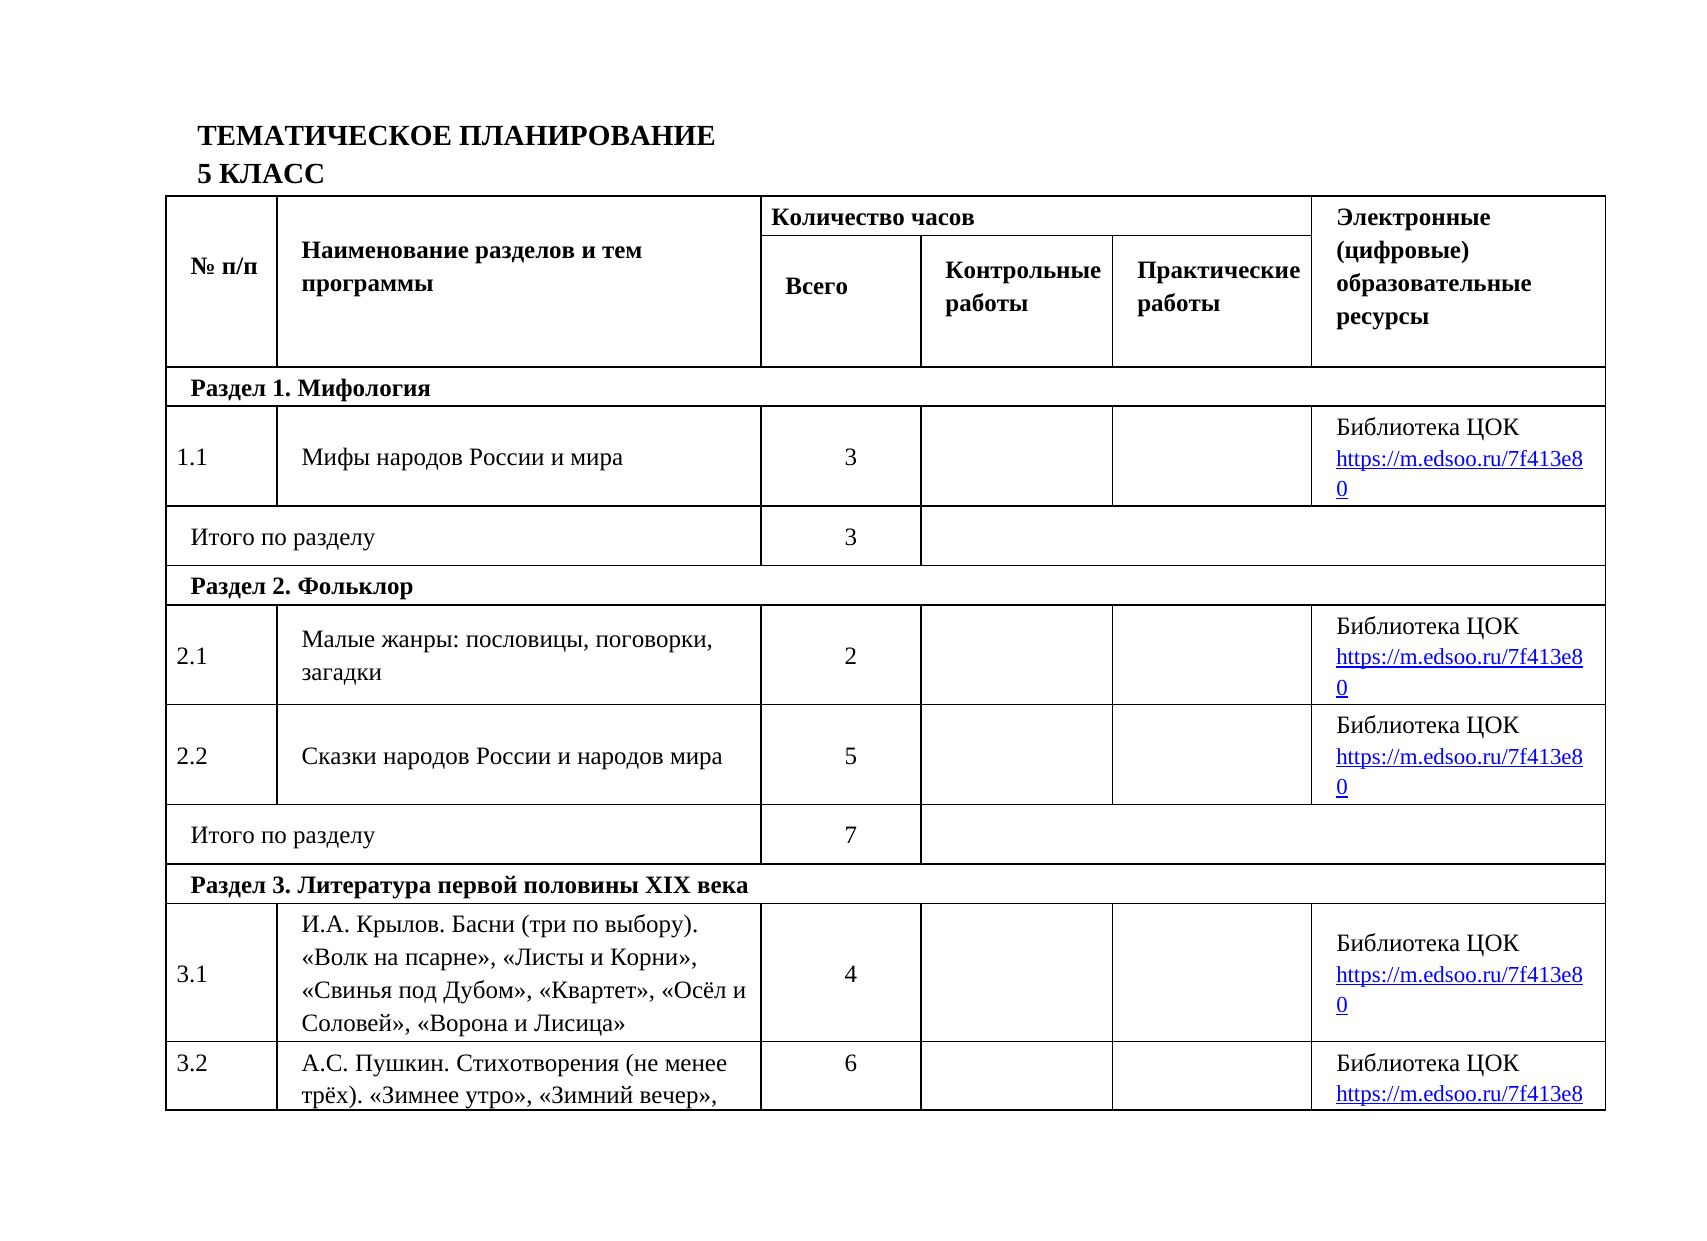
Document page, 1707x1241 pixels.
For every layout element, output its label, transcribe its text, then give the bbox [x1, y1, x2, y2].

table_cell [922, 805, 1605, 863]
table_cell 7 [762, 805, 920, 863]
table_header Электронные (цифровые) образовательные ресурсы [1312, 197, 1605, 366]
table_cell Библиотека ЦОК https://m.edsoo.ru/7f413e80 [1312, 606, 1605, 704]
table_cell Библиотека ЦОК https://m.edsoo.ru/7f413e80 [1312, 407, 1605, 505]
table_cell Библиотека ЦОК https://m.edsoo.ru/7f413e80 [1312, 904, 1605, 1041]
table_header № п/п [167, 197, 276, 366]
table_cell [1113, 904, 1311, 1041]
table_cell [922, 705, 1112, 803]
table_cell [1113, 606, 1311, 704]
table_cell [922, 1042, 1112, 1109]
table_cell Итого по разделу [167, 805, 760, 863]
table_cell 3 [762, 507, 920, 564]
table_cell [1113, 705, 1311, 803]
table_cell 4 [762, 904, 920, 1041]
table_cell Итого по разделу [167, 507, 760, 564]
table_cell 3.1 [167, 904, 276, 1041]
table_cell Контрольные работы [922, 236, 1112, 366]
table_cell 2 [762, 606, 920, 704]
table_cell 5 [762, 705, 920, 803]
table_cell [922, 904, 1112, 1041]
table_cell 3.2 [167, 1042, 276, 1109]
table_cell Раздел 3. Литература первой половины XIX века [167, 865, 1605, 902]
table_cell [922, 507, 1605, 564]
table_cell [1113, 407, 1311, 505]
table_cell Раздел 1. Мифология [167, 368, 1605, 405]
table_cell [278, 1042, 760, 1109]
table_cell Сказки народов России и народов мира [278, 705, 760, 803]
table_cell [922, 407, 1112, 505]
table_cell 3 [762, 407, 920, 505]
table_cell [1312, 1042, 1605, 1109]
text 5 КЛАСС [190, 157, 1618, 190]
table_cell Мифы народов России и мира [278, 407, 760, 505]
table_cell Всего [762, 236, 920, 366]
table_cell 6 [762, 1042, 920, 1109]
table_cell Практические работы [1113, 236, 1311, 366]
table_cell Библиотека ЦОК https://m.edsoo.ru/7f413e80 [1312, 705, 1605, 803]
table_header Наименование разделов и тем программы [278, 197, 760, 366]
text ТЕМАТИЧЕСКОЕ ПЛАНИРОВАНИЕ [190, 118, 1618, 152]
table_cell Малые жанры: пословицы, поговорки, загадки [278, 606, 760, 704]
table_cell [922, 606, 1112, 704]
table_header Количество часов [762, 197, 1311, 234]
table_cell 1.1 [167, 407, 276, 505]
table_cell Раздел 2. Фольклор [167, 566, 1605, 604]
table_cell 2.1 [167, 606, 276, 704]
table_cell [1113, 1042, 1311, 1109]
table_cell И.А. Крылов. Басни (три по выбору). «Волк на псарне», «Листы и Корни», «Свинья под Дубом», «Квартет», «Осёл и Соловей», «Ворона и Лисица» [278, 904, 760, 1041]
table_cell 2.2 [167, 705, 276, 803]
